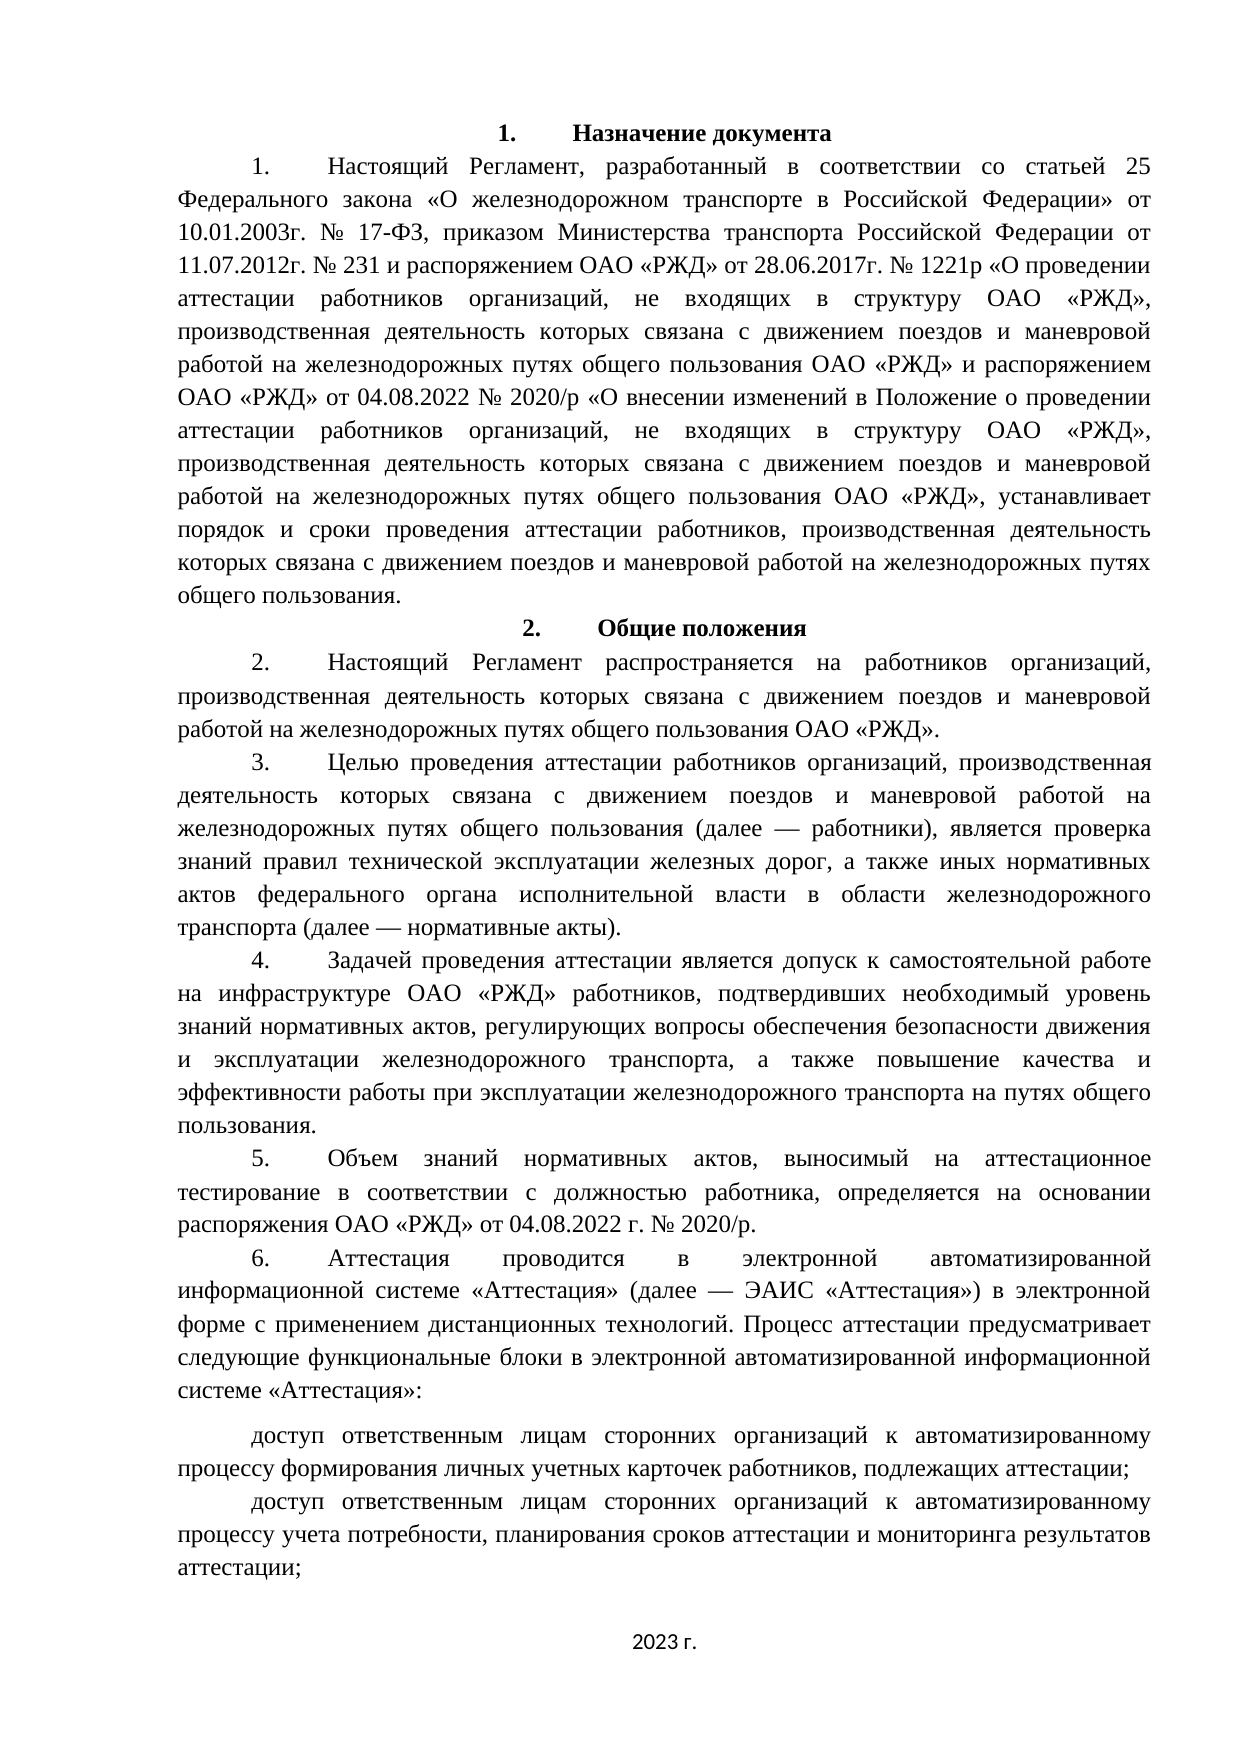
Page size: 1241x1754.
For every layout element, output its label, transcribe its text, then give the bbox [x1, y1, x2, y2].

list доступ ответственным лицам сторонних организаций к автоматизированному процессу формирования личных учетных карточек работников, подлежащих аттестации; [177, 1420, 1152, 1482]
list Объем знаний нормативных актов, выносимый на аттестационное тестирование в соответствии с должностью работника, определяется на основании распоряжения ОАО «РЖД» от 04.08.2022 г. № 2020/р. [177, 1143, 1152, 1238]
list Аттестация проводится в электронной автоматизированной информационной системе «Аттестация» (далее — ЭАИС «Аттестация») в электронной форме с применением дистанционных технологий. Процесс аттестации предусматривает следующие функциональные блоки в электронной автоматизированной информационной системе «Аттестация»: [177, 1243, 1152, 1403]
list Общие положения [177, 613, 1152, 642]
list Настоящий Регламент распространяется на работников организаций, производственная деятельность которых связана с движением поездов и маневровой работой на железнодорожных путях общего пользования ОАО «РЖД». [177, 646, 1152, 743]
list Целью проведения аттестации работников организаций, производственная деятельность которых связана с движением поездов и маневровой работой на железнодорожных путях общего пользования (далее — работники), является проверка знаний правил технической эксплуатации железных дорог, а также иных нормативных актов федерального органа исполнительной власти в области железнодорожного транспорта (далее — нормативные акты). [177, 747, 1152, 941]
list доступ ответственным лицам сторонних организаций к автоматизированному процессу учета потребности, планирования сроков аттестации и мониторинга результатов аттестации; [177, 1486, 1152, 1581]
list Задачей проведения аттестации является допуск к самостоятельной работе на инфраструктуре ОАО «РЖД» работников, подтвердивших необходимый уровень знаний нормативных актов, регулирующих вопросы обеспечения безопасности движения и эксплуатации железнодорожного транспорта, а также повышение качества и эффективности работы при эксплуатации железнодорожного транспорта на путях общего пользования. [177, 945, 1152, 1139]
list Назначение документа [177, 118, 1152, 147]
list Настоящий Регламент, разработанный в соответствии со статьей 25 Федерального закона «О железнодорожном транспорте в Российской Федерации» от 10.01.2003г. № 17-ФЗ, приказом Министерства транспорта Российской Федерации от 11.07.2012г. № 231 и распоряжением ОАО «РЖД» от 28.06.2017г. № 1221р «О проведении аттестации работников организаций, не входящих в структуру ОАО «РЖД», производственная деятельность которых связана с движением поездов и маневровой работой на железнодорожных путях общего пользования ОАО «РЖД» и распоряжением ОАО «РЖД» от 04.08.2022 № 2020/р «О внесении изменений в Положение о проведении аттестации работников организаций, не входящих в структуру ОАО «РЖД», производственная деятельность которых связана с движением поездов и маневровой работой на железнодорожных путях общего пользования ОАО «РЖД», устанавливает порядок и сроки проведения аттестации работников, производственная деятельность которых связана с движением поездов и маневровой работой на железнодорожных путях общего пользования. [177, 151, 1152, 609]
